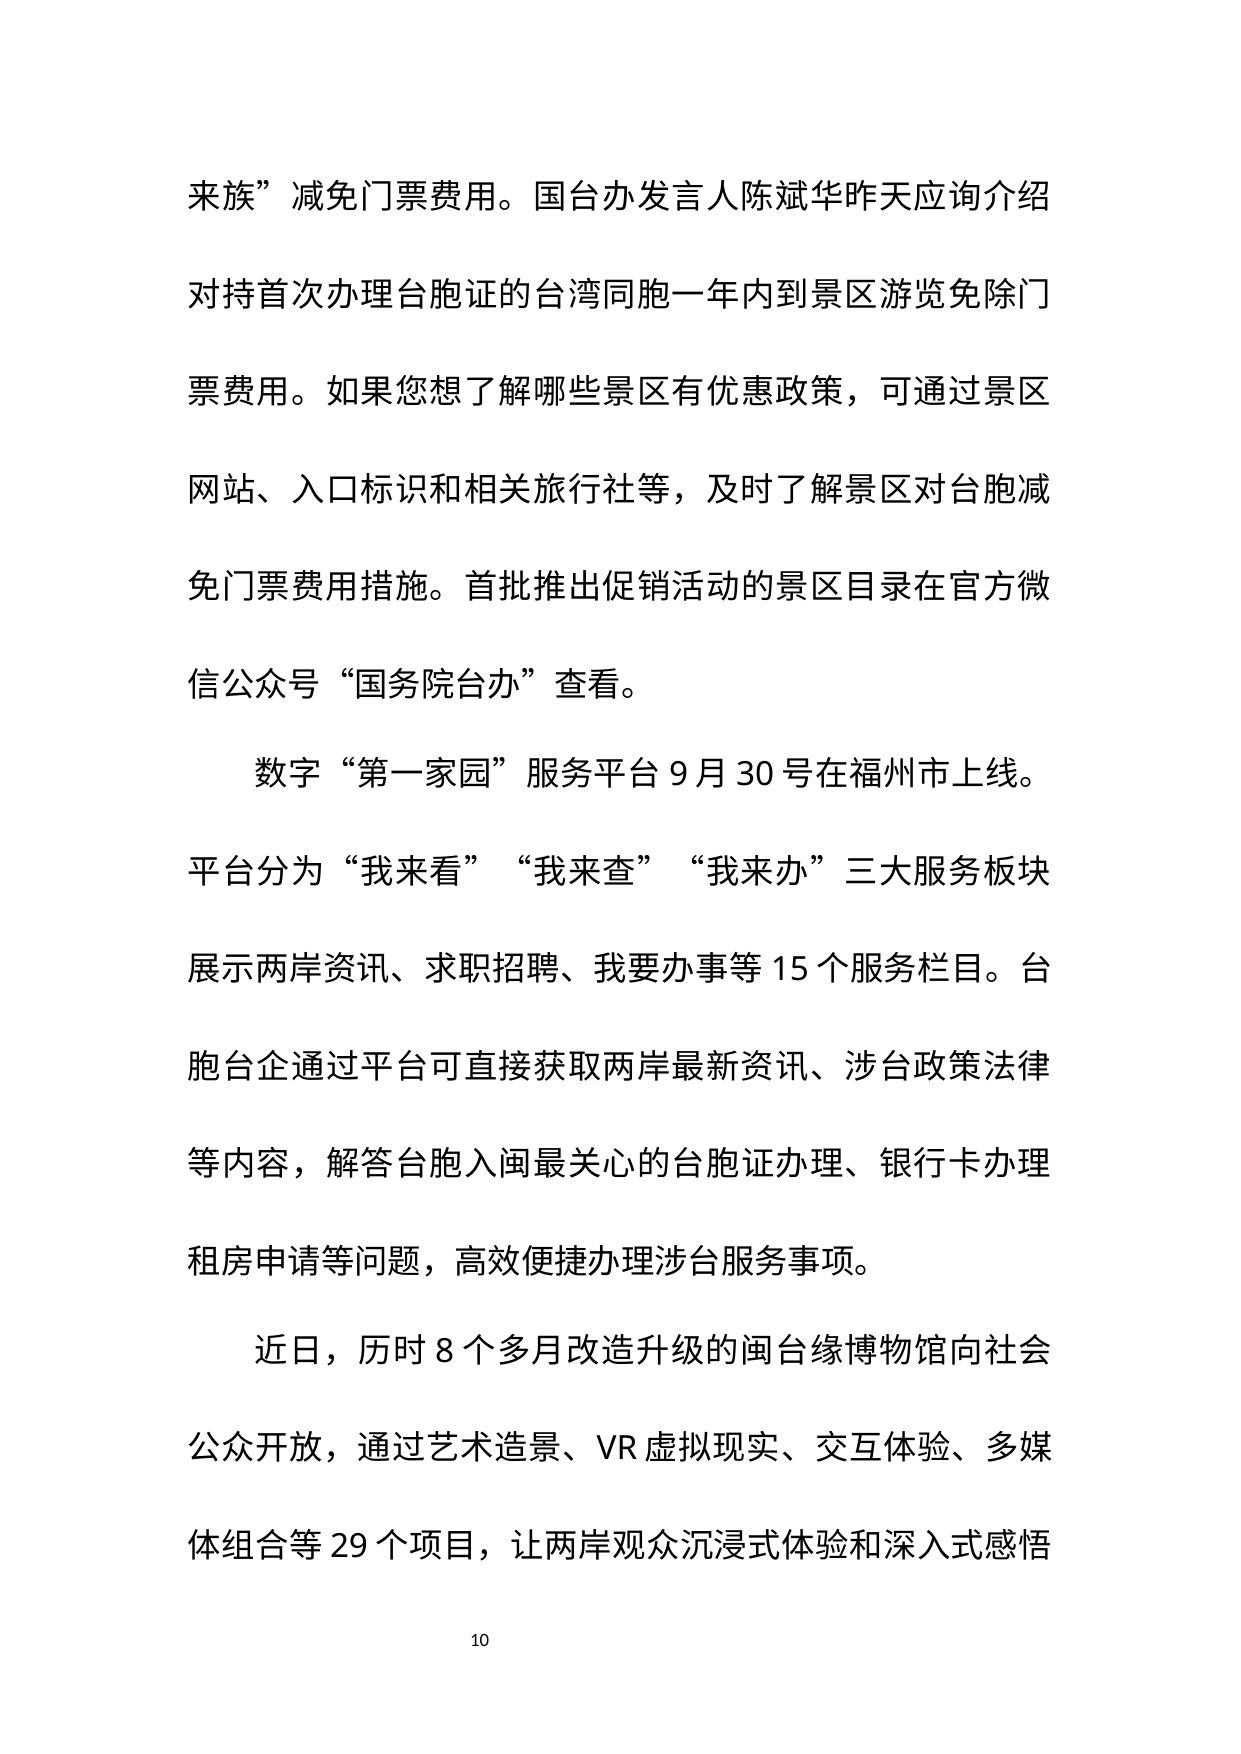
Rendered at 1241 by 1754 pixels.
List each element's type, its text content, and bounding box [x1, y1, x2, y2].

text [187, 1315, 1053, 1575]
text 数字“第一家园”服务平台9月30号在福州市上线。平台分为“我来看”“我来查”“我来办”三大服务板块，展示两岸资讯、求职招聘、我要办事等15个服务栏目。台胞台企通过平台可直接获取两岸最新资讯、涉台政策法律等内容，解答台胞入闽最关心的台胞证办理、银行卡办理、租房申请等问题，高效便捷办理涉台服务事项。 [187, 738, 1053, 1291]
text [187, 162, 1053, 714]
